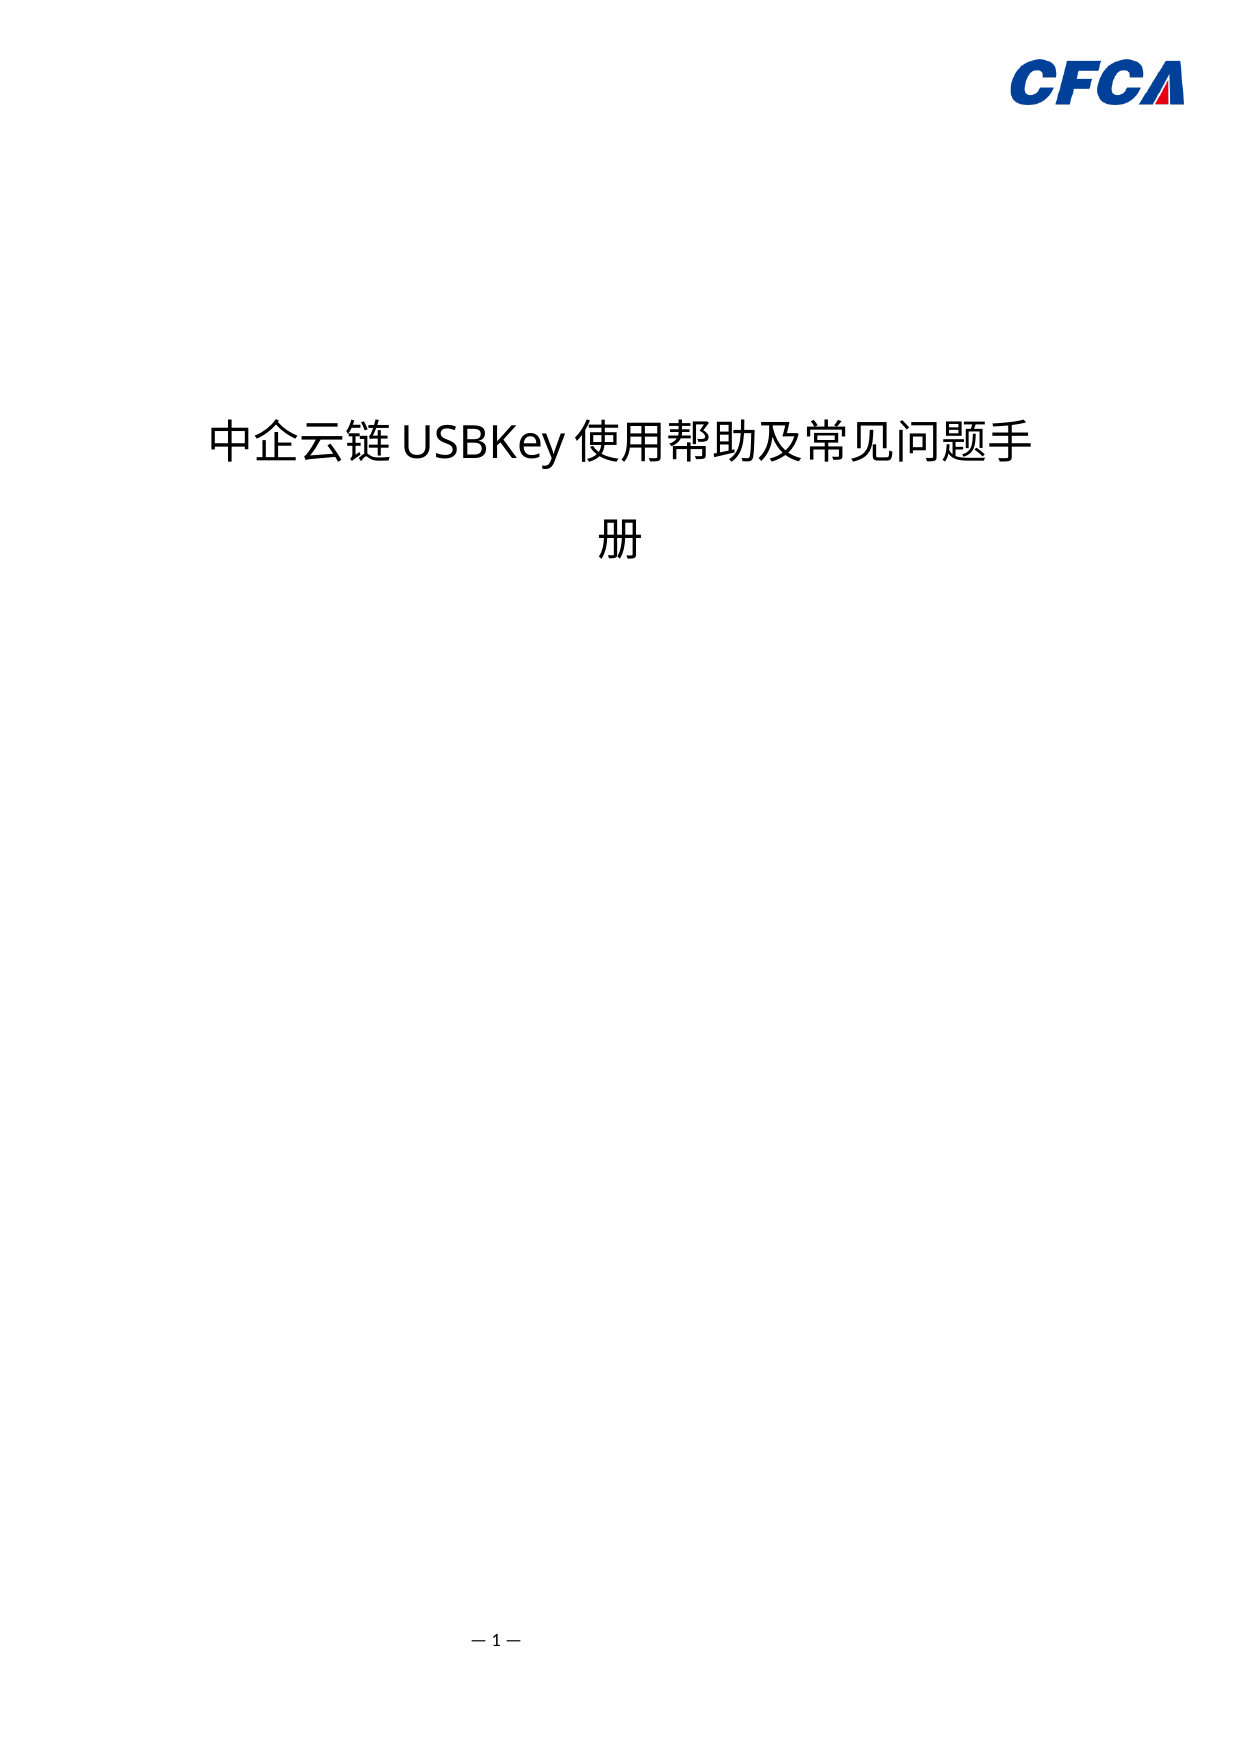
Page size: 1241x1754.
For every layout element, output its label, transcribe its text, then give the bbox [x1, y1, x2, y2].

text 中企云链USBKey使用帮助及常见问题手册 [187, 389, 1053, 584]
picture [1010, 59, 1184, 105]
